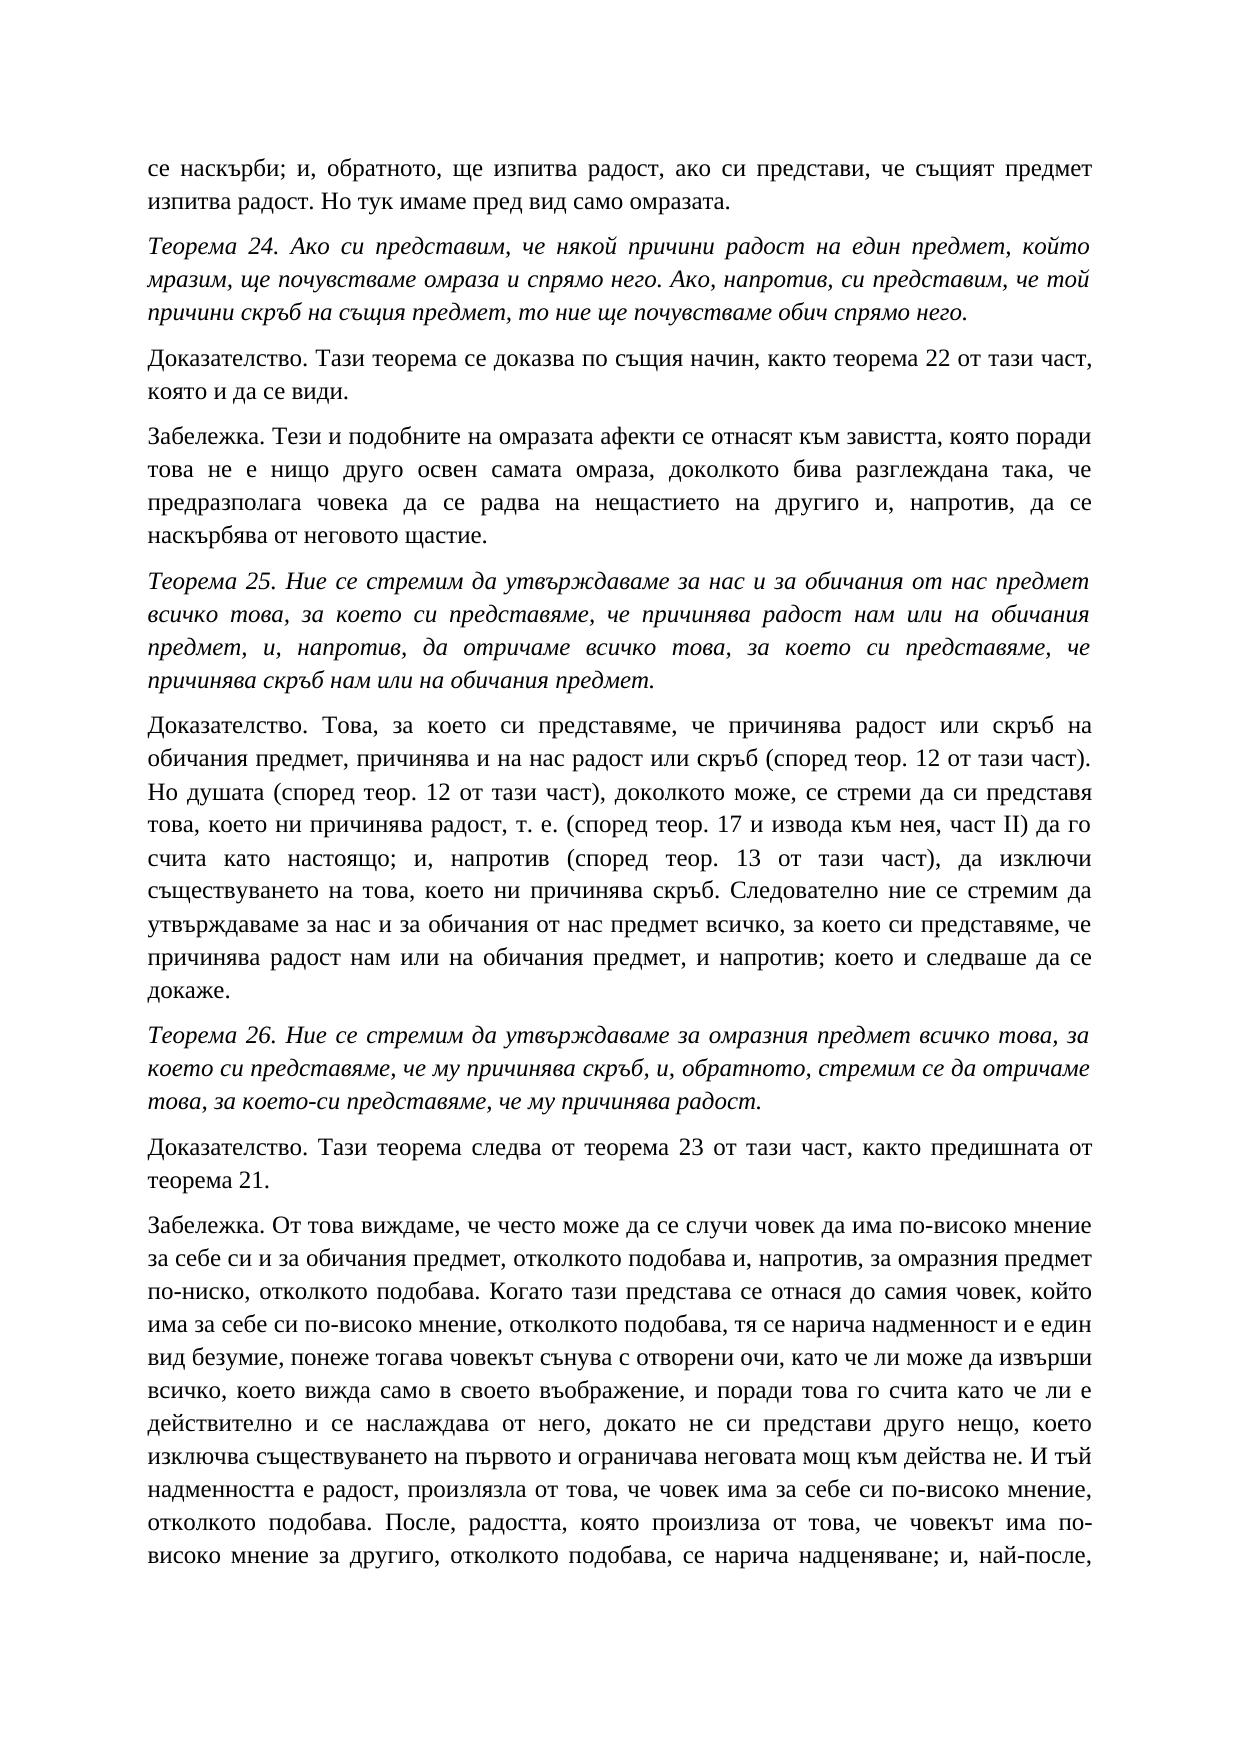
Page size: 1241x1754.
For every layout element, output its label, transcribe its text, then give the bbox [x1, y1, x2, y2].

text Теорема 25. Ние се стремим да утвърждаваме за нас и за обичания от нас предмет всичко това, за което си представяме, че причинява радост нам или на обичания предмет, и, напротив, да отричаме всичко това, за което си представяме, че причинява скръб нам или на обичания предмет. [147, 566, 1093, 694]
text Теорема 24. Ако си представим, че някой причини радост на един предмет, който мразим, ще почувстваме омраза и спрямо него. Ако, напротив, си представим, че той причини скръб на същия предмет, то ние ще почувстваме обич спрямо него. [147, 231, 1093, 326]
text Доказателство. Тази теорема следва от теорема 23 от тази част, както предишната от теорема 21. [147, 1132, 1093, 1193]
text Доказателство. Тази теорема се доказва по същия начин, както теорема 22 от тази част, която и да се види. [147, 343, 1093, 404]
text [147, 153, 1093, 214]
text Доказателство. Това, за което си представяме, че причинява радост или скръб на обичания предмет, причинява и на нас радост или скръб (според теор. 12 от тази част). Но душата (според теор. 12 от тази част), доколкото може, се стреми да си представя това, което ни причинява радост, т. е. (според теор. 17 и извода към нея, част II) да го счита като настоящо; и, напротив (според теор. 13 от тази част), да изключи съществуването на това, което ни причинява скръб. Следователно ние се стремим да утвърждаваме за нас и за обичания от нас предмет всичко, за което си представяме, че причинява радост нам или на обичания предмет, и напротив; което и следваше да се докаже. [147, 711, 1093, 1003]
text Забележка. Тези и подобните на омразата афекти се отнасят към завистта, която поради това не е нищо друго освен самата омраза, доколкото бива разглеждана така, че предразполага човека да се радва на нещастието на другиго и, напротив, да се наскърбява от неговото щастие. [147, 421, 1093, 549]
text Теорема 26. Ние се стремим да утвърждаваме за омразния предмет всичко това, за което си представяме, че му причинява скръб, и, обратното, стремим се да отричаме това, за което-си представяме, че му причинява радост. [147, 1020, 1093, 1115]
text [147, 1210, 1093, 1569]
